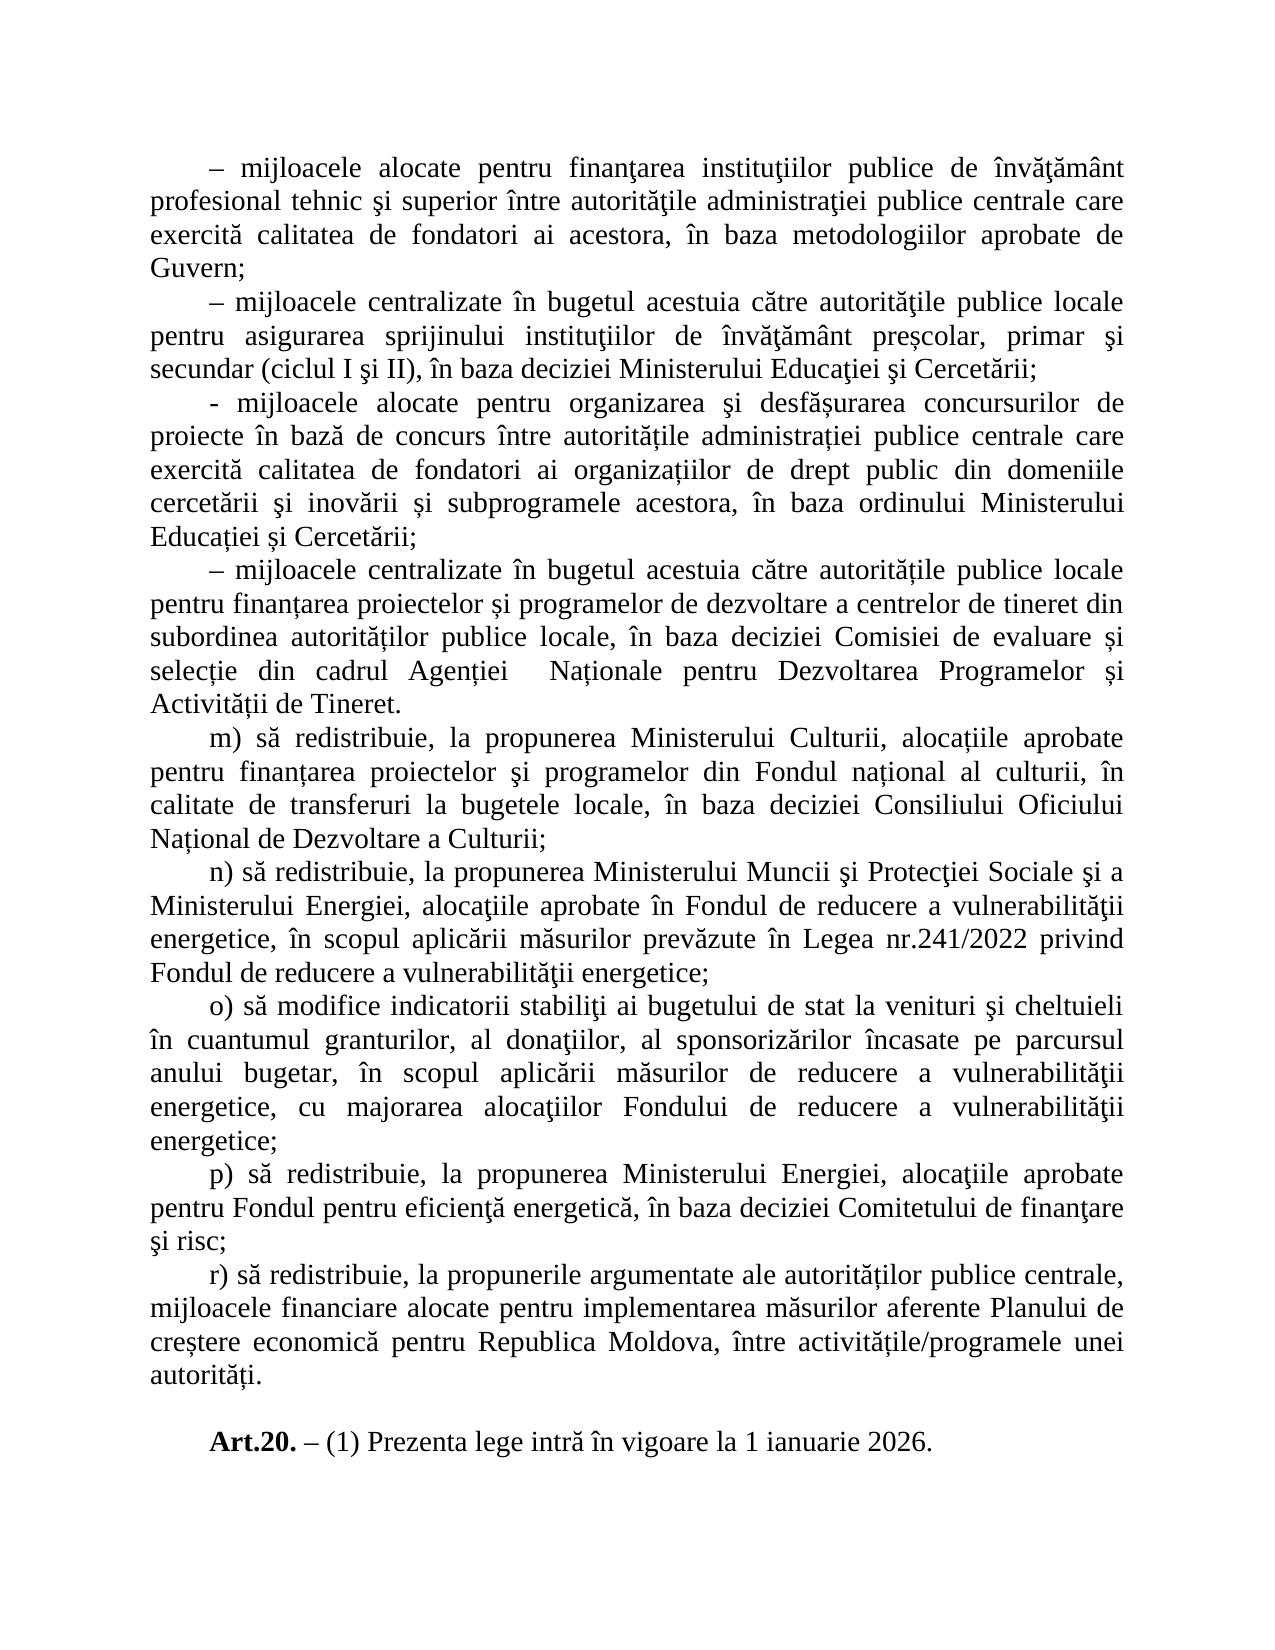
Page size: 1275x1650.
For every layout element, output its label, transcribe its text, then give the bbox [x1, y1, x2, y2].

text – mijloacele centralizate în bugetul acestuia către autorităţile publice locale pentru asigurarea sprijinului instituţiilor de învăţământ preșcolar, primar şi secundar (ciclul I şi II), în baza deciziei Ministerului Educaţiei şi Cercetării; [150, 284, 1125, 385]
text Art.20. – (1) Prezenta lege intră în vigoare la 1 ianuarie 2026. [150, 1424, 1125, 1458]
text n) să redistribuie, la propunerea Ministerului Muncii şi Protecţiei Sociale şi a Ministerului Energiei, alocaţiile aprobate în Fondul de reducere a vulnerabilităţii energetice, în scopul aplicării măsurilor prevăzute în Legea nr.241/2022 privind Fondul de reducere a vulnerabilităţii energetice; [150, 854, 1125, 988]
text p) să redistribuie, la propunerea Ministerului Energiei, alocaţiile aprobate pentru Fondul pentru eficienţă energetică, în baza deciziei Comitetului de finanţare şi risc; [150, 1156, 1125, 1257]
text r) să redistribuie, la propunerile argumentate ale autorităților publice centrale, mijloacele financiare alocate pentru implementarea măsurilor aferente Planului de creștere economică pentru Republica Moldova, între activitățile/programele unei autorități. [150, 1257, 1125, 1391]
text – mijloacele centralizate în bugetul acestuia către autoritățile publice locale pentru finanțarea proiectelor și programelor de dezvoltare a centrelor de tineret din subordinea autorităților publice locale, în baza deciziei Comisiei de evaluare și selecție din cadrul Agenției Naționale pentru Dezvoltarea Programelor și Activității de Tineret. [150, 552, 1125, 720]
text m) să redistribuie, la propunerea Ministerului Culturii, alocațiile aprobate pentru finanțarea proiectelor şi programelor din Fondul național al culturii, în calitate de transferuri la bugetele locale, în baza deciziei Consiliului Oficiului Național de Dezvoltare a Culturii; [150, 720, 1125, 854]
text o) să modifice indicatorii stabiliţi ai bugetului de stat la venituri şi cheltuieli în cuantumul granturilor, al donaţiilor, al sponsorizărilor încasate pe parcursul anului bugetar, în scopul aplicării măsurilor de reducere a vulnerabilităţii energetice, cu majorarea alocaţiilor Fondului de reducere a vulnerabilităţii energetice; [150, 988, 1125, 1156]
text - mijloacele alocate pentru organizarea şi desfășurarea concursurilor de proiecte în bază de concurs între autoritățile administrației publice centrale care exercită calitatea de fondatori ai organizațiilor de drept public din domeniile cercetării şi inovării și subprogramele acestora, în baza ordinului Ministerului Educației și Cercetării; [150, 385, 1125, 552]
text – mijloacele alocate pentru finanţarea instituţiilor publice de învăţământ profesional tehnic şi superior între autorităţile administraţiei publice centrale care exercită calitatea de fondatori ai acestora, în baza metodologiilor aprobate de Guvern; [150, 150, 1125, 284]
